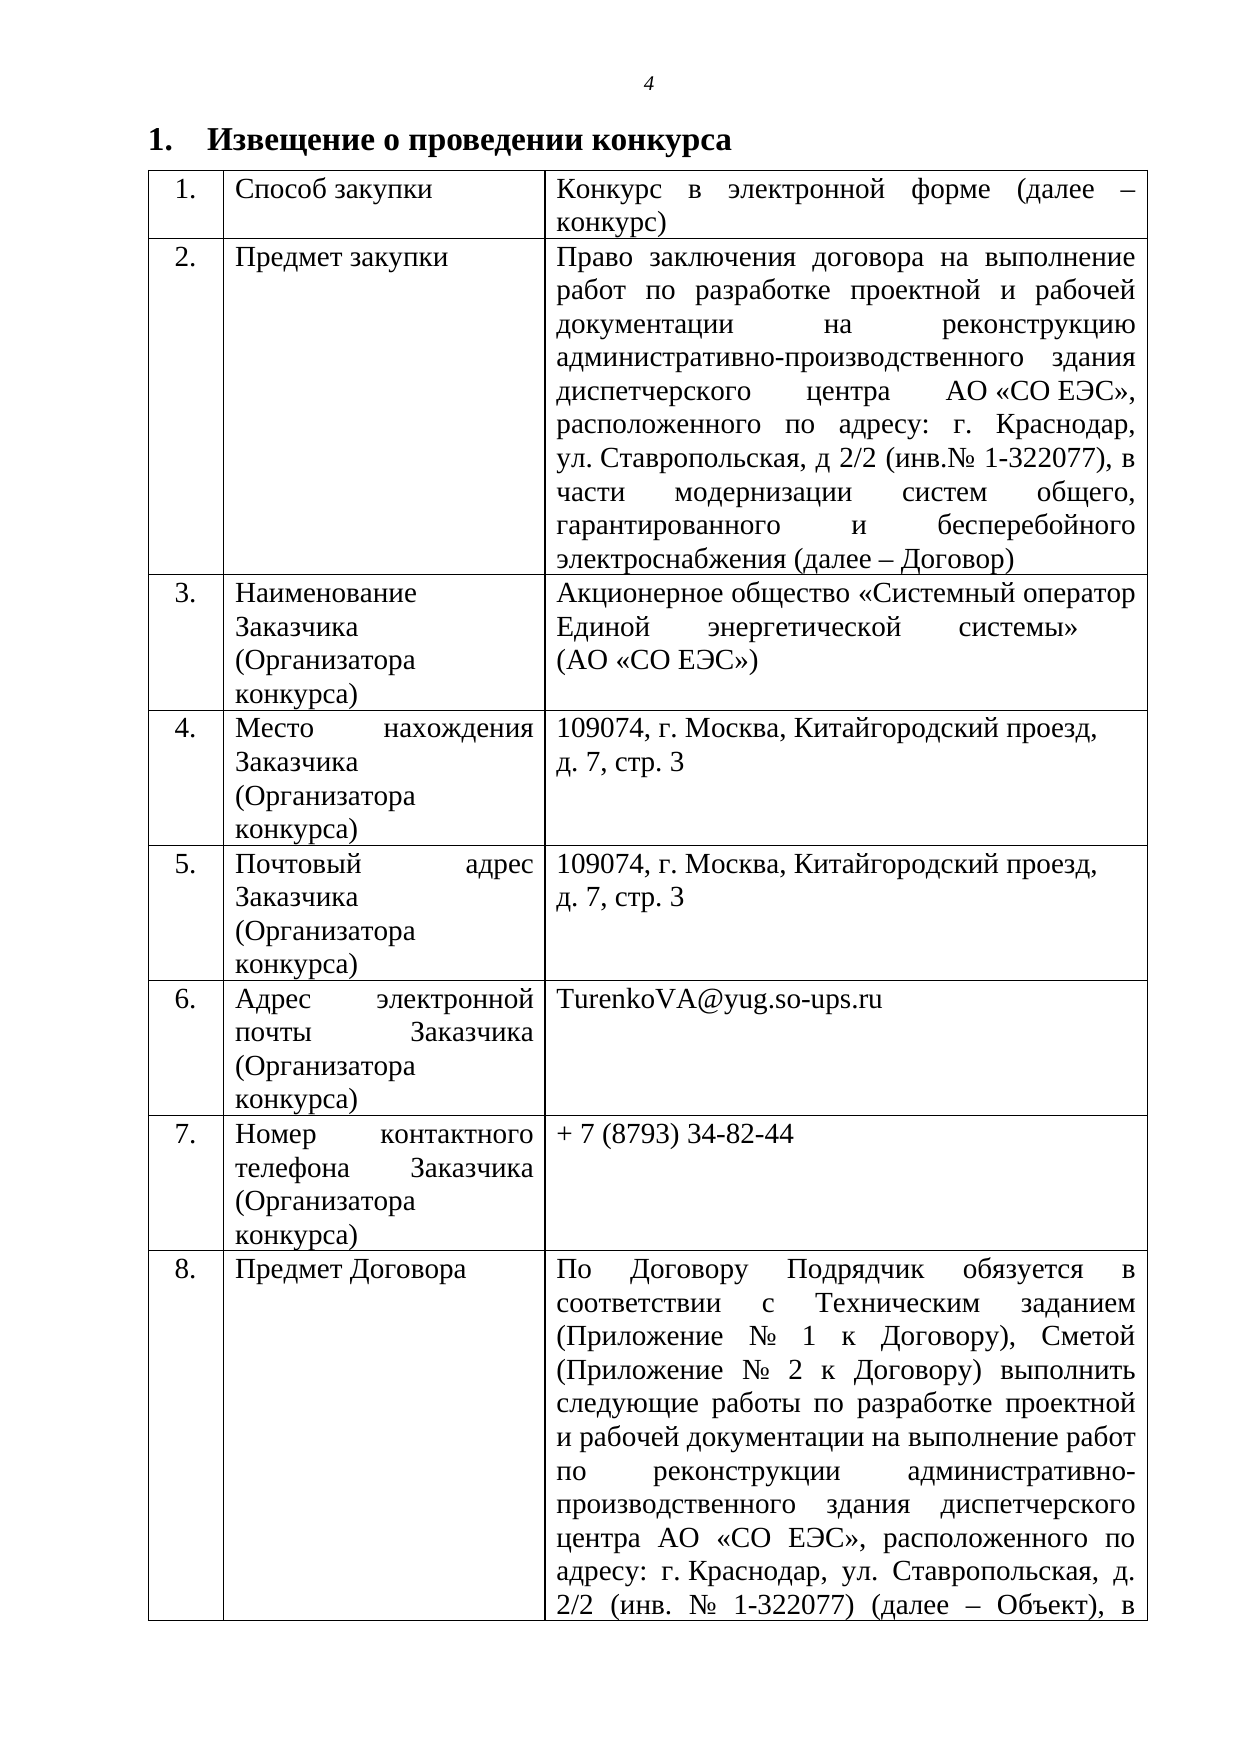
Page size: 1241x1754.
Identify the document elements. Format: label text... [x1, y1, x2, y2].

table_cell 109074, г. Москва, Китайгородский проезд, д. 7, стр. 3 [546, 711, 1147, 845]
table_cell [149, 711, 223, 845]
table_cell [149, 981, 223, 1115]
table_cell + 7 (8793) 34-82-44 [546, 1116, 1147, 1250]
table_cell Наименование Заказчика (Организатора конкурса) [224, 575, 544, 709]
table_header [149, 171, 223, 238]
table_cell Акционерное общество «Системный оператор Единой энергетической системы» (АО «СО ЕЭС») [546, 575, 1147, 709]
table_header Способ закупки [224, 171, 544, 238]
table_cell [546, 1251, 1147, 1620]
table_cell Право заключения договора на выполнение работ по разработке проектной и рабочей документации на реконструкцию административно-производственного здания диспетчерского центра АО «СО ЕЭС», расположенного по адресу: г. Краснодар, ул. Ставропольская, д 2/2 (инв.№ 1-322077), в части модернизации систем общего, гарантированного и бесперебойного электроснабжения (далее – Договор) [546, 239, 1147, 574]
table_cell Почтовый адрес Заказчика (Организатора конкурса) [224, 846, 544, 980]
table_cell 109074, г. Москва, Китайгородский проезд, д. 7, стр. 3 [546, 846, 1147, 980]
table_cell [149, 575, 223, 709]
table_cell [149, 1251, 223, 1620]
table_cell [149, 239, 223, 574]
table_cell TurenkoVA@yug.so-ups.ru [546, 981, 1147, 1115]
table_cell Номер контактного телефона Заказчика (Организатора конкурса) [224, 1116, 544, 1250]
table_cell [149, 846, 223, 980]
table_cell Предмет закупки [224, 239, 544, 574]
table_cell Место нахождения Заказчика (Организатора конкурса) [224, 711, 544, 845]
table_cell Адрес электронной почты Заказчика (Организатора конкурса) [224, 981, 544, 1115]
table_cell Предмет Договора [224, 1251, 544, 1620]
table_cell [149, 1116, 223, 1250]
table_header Конкурс в электронной форме (далее – конкурс) [546, 171, 1147, 238]
subtitle Извещение о проведении конкурса [148, 119, 1152, 157]
